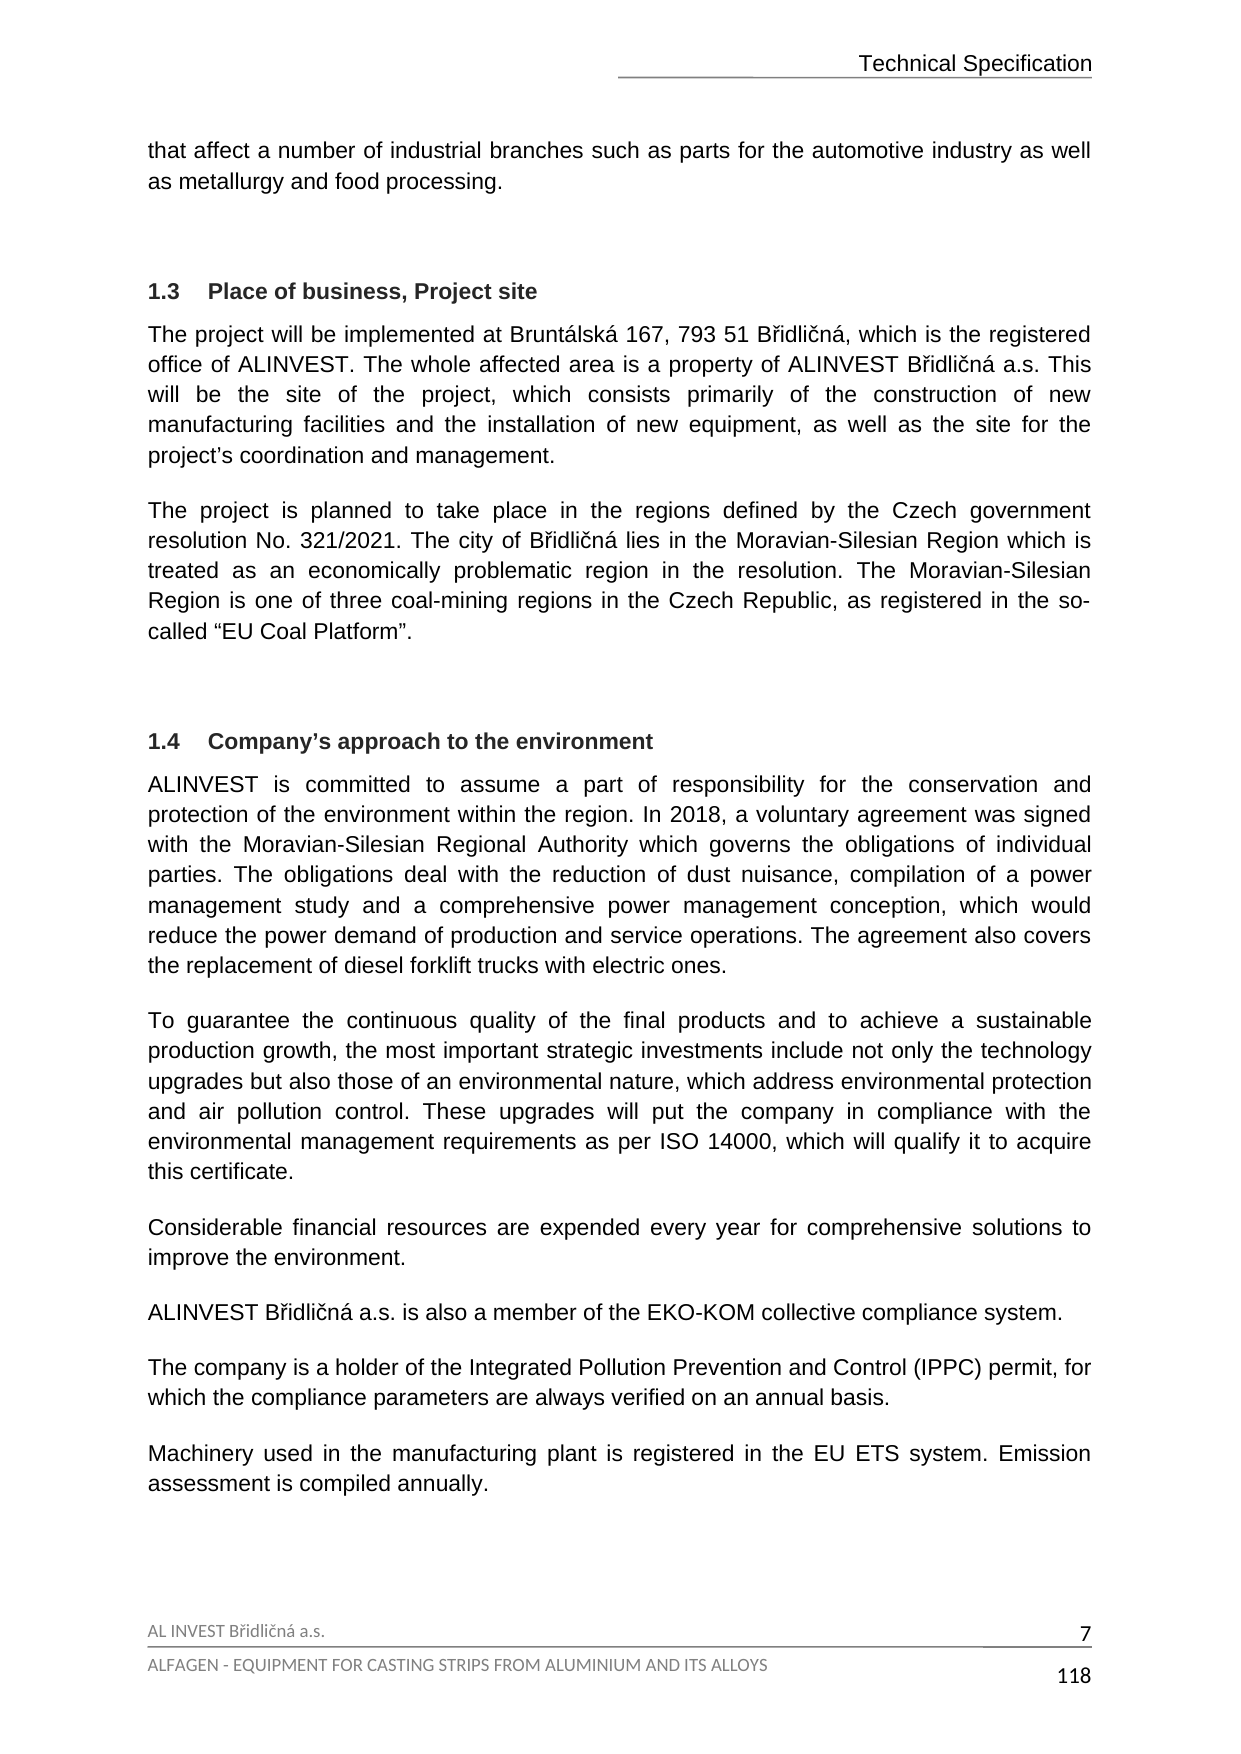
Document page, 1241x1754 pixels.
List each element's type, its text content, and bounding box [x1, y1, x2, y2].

text The project will be implemented at Bruntálská 167, 793 51 Břidličná, which is the registered office of ALINVEST. The whole affected area is a property of ALINVEST Břidličná a.s. This will be the site of the project, which consists primarily of the construction of new manufacturing facilities and the installation of new equipment, as well as the site for the project’s coordination and management. [148, 321, 1092, 468]
text To guarantee the continuous quality of the final products and to achieve a sustainable production growth, the most important strategic investments include not only the technology upgrades but also those of an environmental nature, which address environmental protection and air pollution control. These upgrades will put the company in compliance with the environmental management requirements as per ISO 14000, which will qualify it to acquire this certificate. [148, 1007, 1092, 1184]
text ALINVEST is committed to assume a part of responsibility for the conservation and protection of the environment within the region. In 2018, a voluntary agreement was signed with the Moravian-Silesian Regional Authority which governs the obligations of individual parties. The obligations deal with the reduction of dust nuisance, compilation of a power management study and a comprehensive power management conception, which would reduce the power demand of production and service operations. The agreement also covers the replacement of diesel forklift trucks with electric ones. [148, 771, 1092, 978]
text Considerable financial resources are expended every year for comprehensive solutions to improve the environment. [148, 1213, 1092, 1270]
text The company is a holder of the Integrated Pollution Prevention and Control (IPPC) permit, for which the compliance parameters are always verified on an annual basis. [148, 1354, 1092, 1411]
text The project is planned to take place in the regions defined by the Czech government resolution No. 321/2021. The city of Břidličná lies in the Moravian-Silesian Region which is treated as an economically problematic region in the resolution. The Moravian-Silesian Region is one of three coal-mining regions in the Czech Republic, as registered in the so-called “EU Coal Platform”. [148, 497, 1092, 644]
text ALINVEST Břidličná a.s. is also a member of the EKO-KOM collective compliance system. [148, 1299, 1092, 1325]
text Company’s approach to the environment [148, 728, 1092, 754]
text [148, 137, 1092, 194]
text Place of business, Project site [148, 278, 1092, 304]
text Machinery used in the manufacturing plant is registered in the EU ETS system. Emission assessment is compiled annually. [148, 1439, 1092, 1496]
